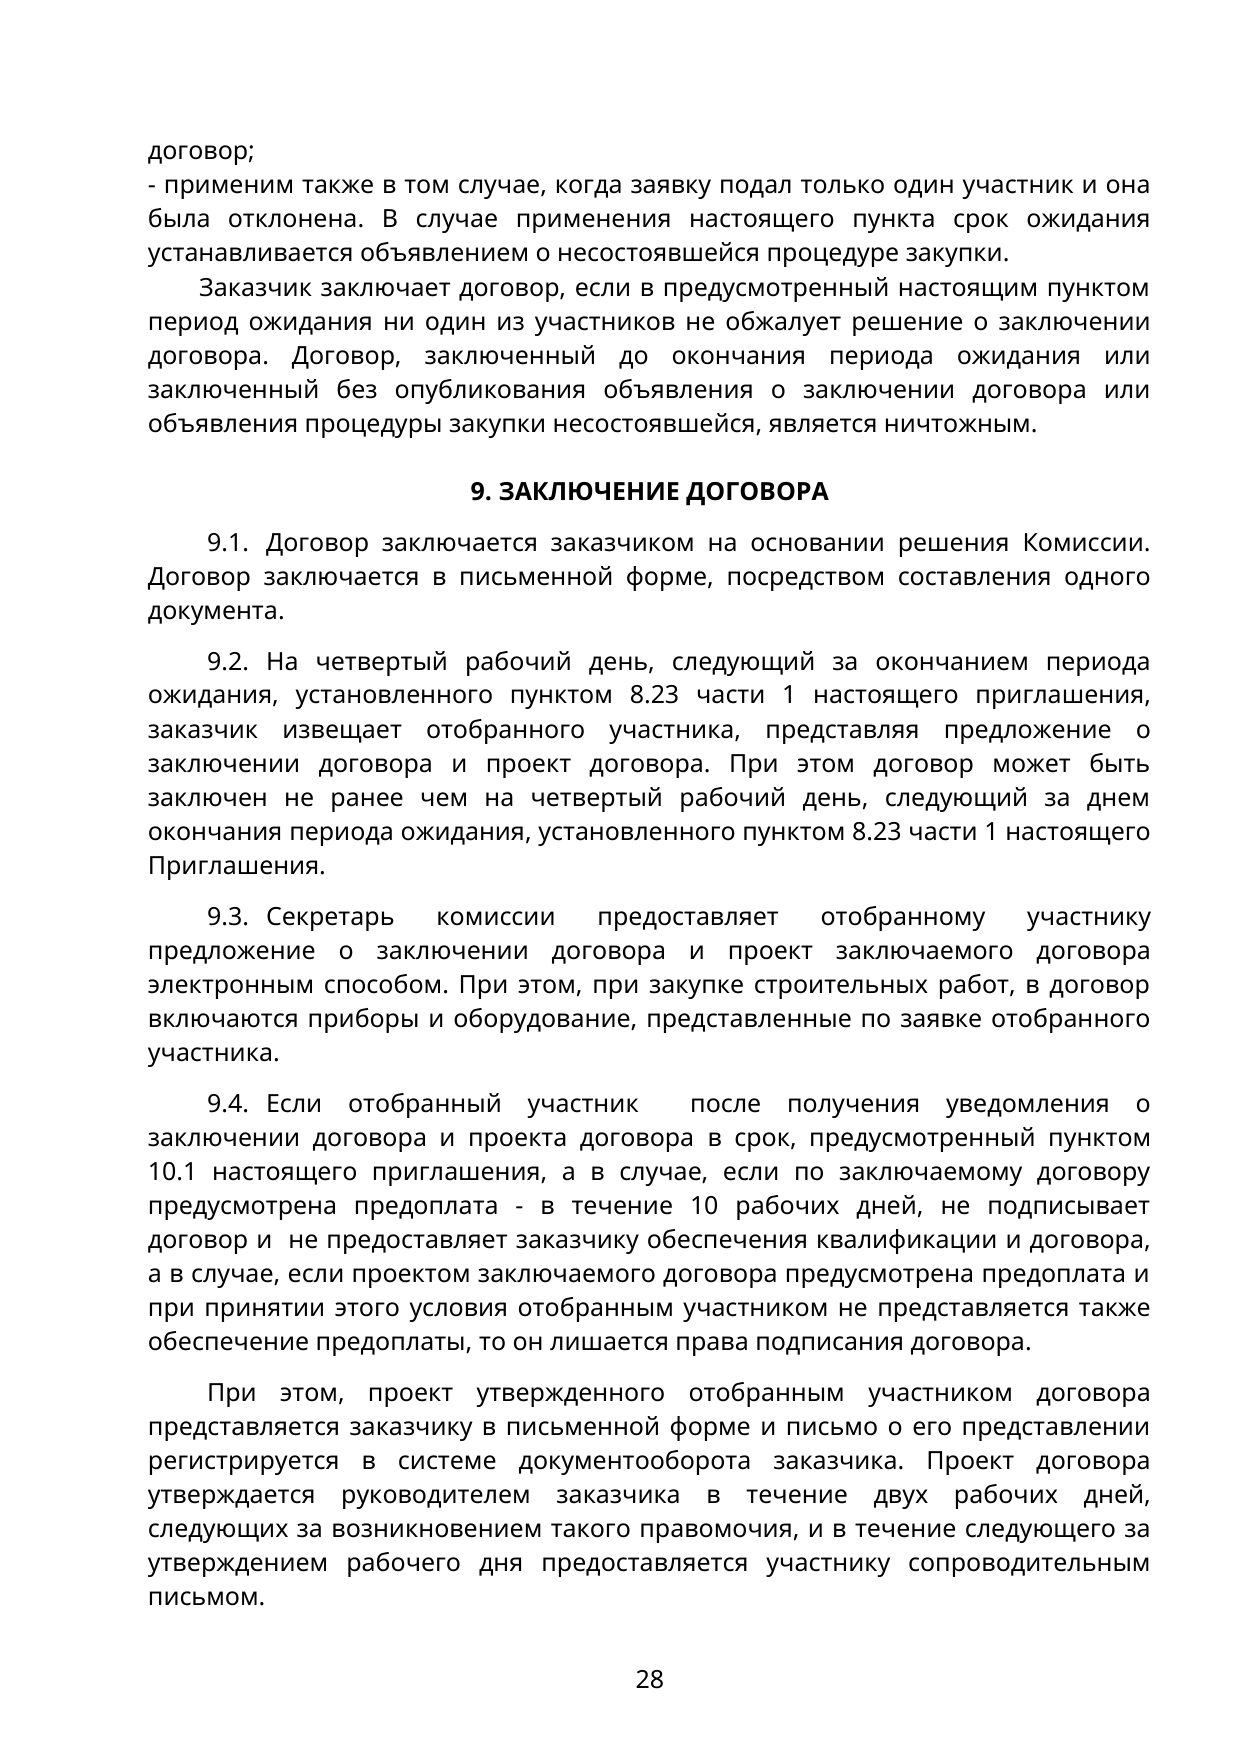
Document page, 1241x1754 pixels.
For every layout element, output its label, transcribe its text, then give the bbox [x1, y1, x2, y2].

text 9.1. Договор заключается заказчиком на основании решения Комиссии. Договор заключается в письменной форме, посредством составления одного документа. [148, 524, 1152, 626]
text 9. ЗАКЛЮЧЕНИЕ ДОГОВОРА [148, 473, 1152, 508]
text 9.3. Секретарь комиссии предоставляет отобранному участнику предложение о заключении договора и проект заключаемого договора электронным способом. При этом, при закупке строительных работ, в договор включаются приборы и оборудование, представленные по заявке отобранного участника. [148, 898, 1152, 1068]
text При этом, проект утвержденного отобранным участником договора представляется заказчику в письменной форме и письмо о его представлении регистрируется в системе документооборота заказчика. Проект договора утверждается руководителем заказчика в течение двух рабочих дней, следующих за возникновением такого правомочия, и в течение следующего за утверждением рабочего дня предоставляется участнику сопроводительным письмом. [148, 1374, 1152, 1613]
text 9.4. Если отобранный участник после получения уведомления о заключении договора и проекта договора в срок, предусмотренный пунктом 10.1 настоящего приглашения, а в случае, если по заключаемому договору предусмотрена предоплата - в течение 10 рабочих дней, не подписывает договор и не предоставляет заказчику обеспечения квалификации и договора, а в случае, если проектом заключаемого договора предусмотрена предоплата и при принятии этого условия отобранным участником не представляется также обеспечение предоплаты, то он лишается права подписания договора. [148, 1085, 1152, 1358]
text - применим также в том случае, когда заявку подал только один участник и она была отклонена. В случае применения настоящего пункта срок ожидания устанавливается объявлением о несостоявшейся процедуре закупки. [148, 167, 1152, 269]
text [148, 133, 1152, 167]
text Заказчик заключает договор, если в предусмотренный настоящим пунктом период ожидания ни один из участников не обжалует решение о заключении договора. Договор, заключенный до окончания периода ожидания или заключенный без опубликования объявления о заключении договора или объявления процедуры закупки несостоявшейся, является ничтожным. [148, 269, 1152, 439]
text 9.2. На четвертый рабочий день, следующий за окончанием периода ожидания, установленного пунктом 8.23 части 1 настоящего приглашения, заказчик извещает отобранного участника, представляя предложение о заключении договора и проект договора. При этом договор может быть заключен не ранее чем на четвертый рабочий день, следующий за днем окончания периода ожидания, установленного пунктом 8.23 части 1 настоящего Приглашения. [148, 643, 1152, 882]
